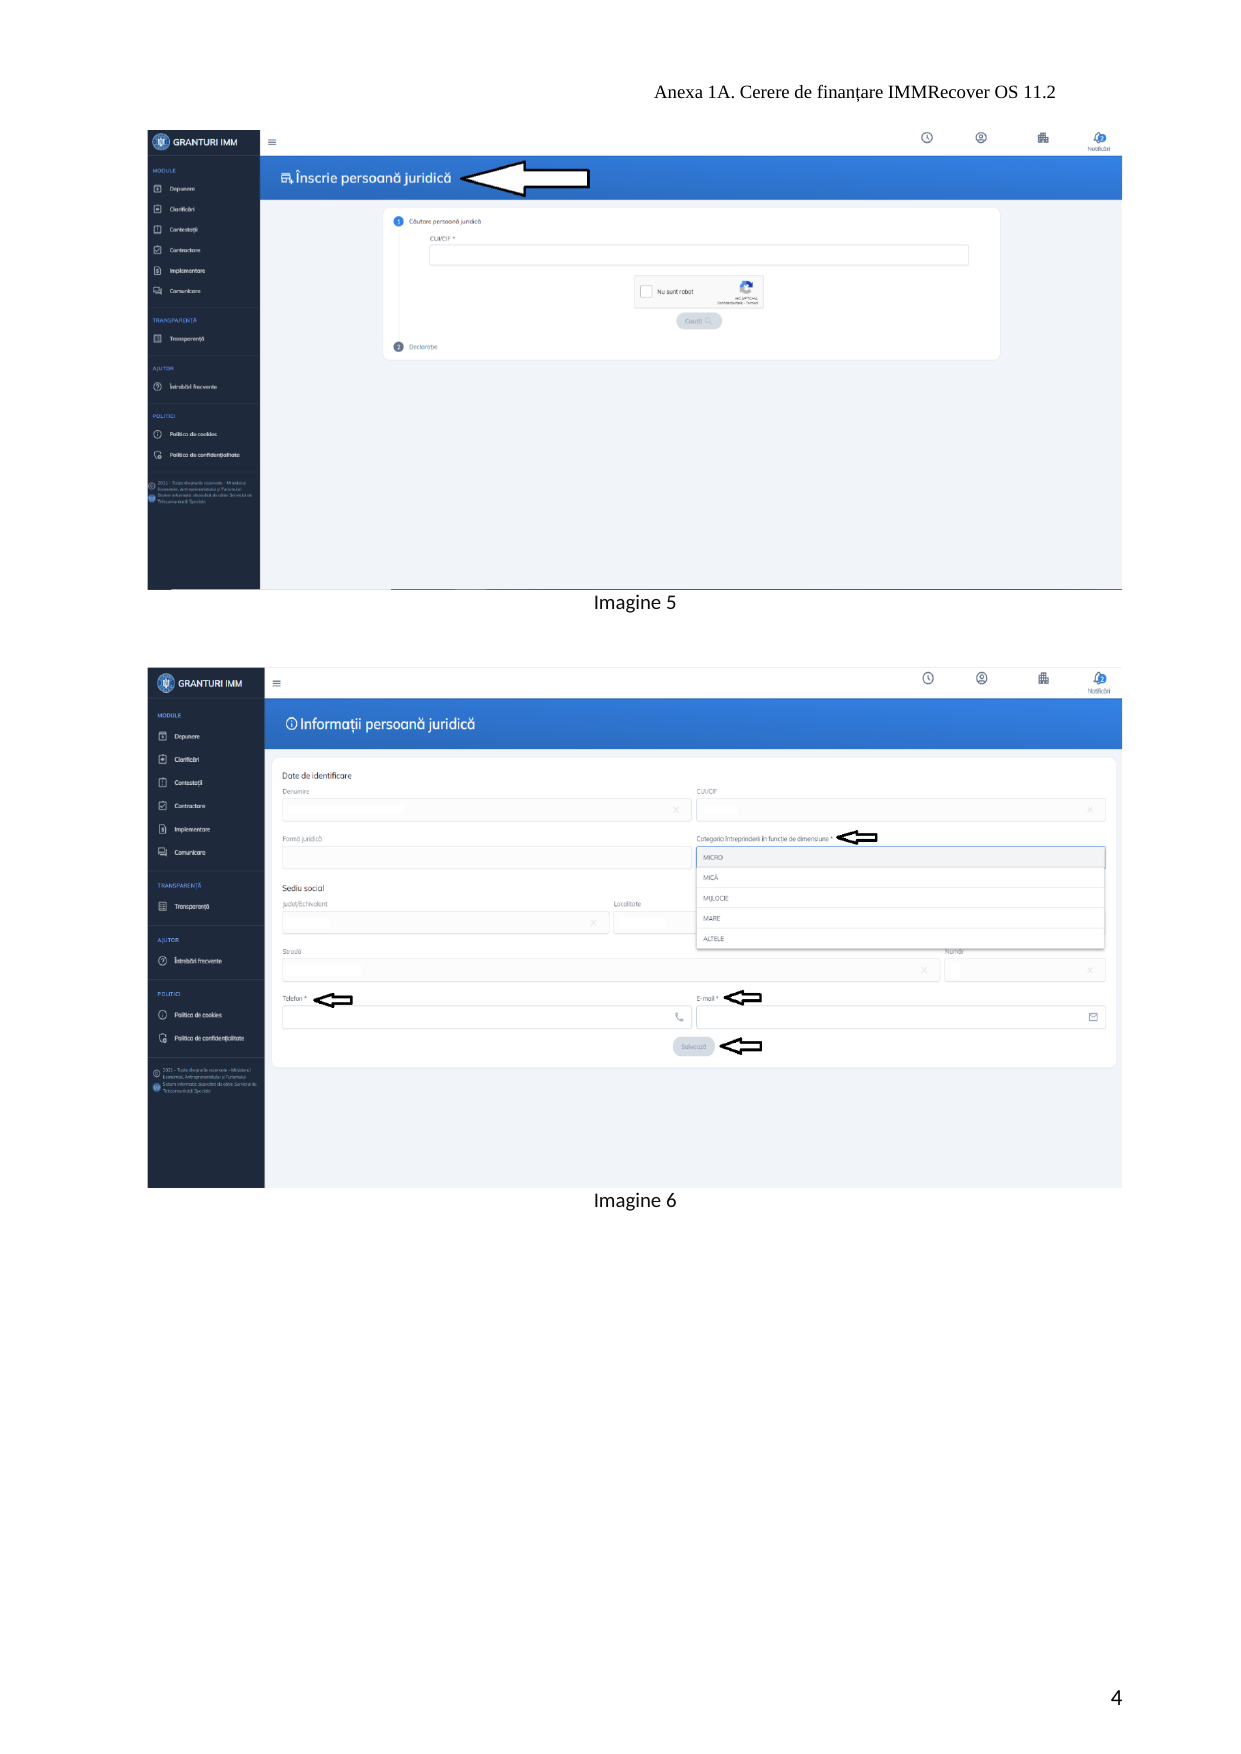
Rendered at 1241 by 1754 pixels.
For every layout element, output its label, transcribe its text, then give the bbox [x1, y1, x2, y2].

list Imagine 5 [148, 590, 1122, 615]
picture [147, 130, 1123, 590]
list Imagine 6 [148, 1188, 1122, 1213]
picture [147, 665, 1123, 1188]
